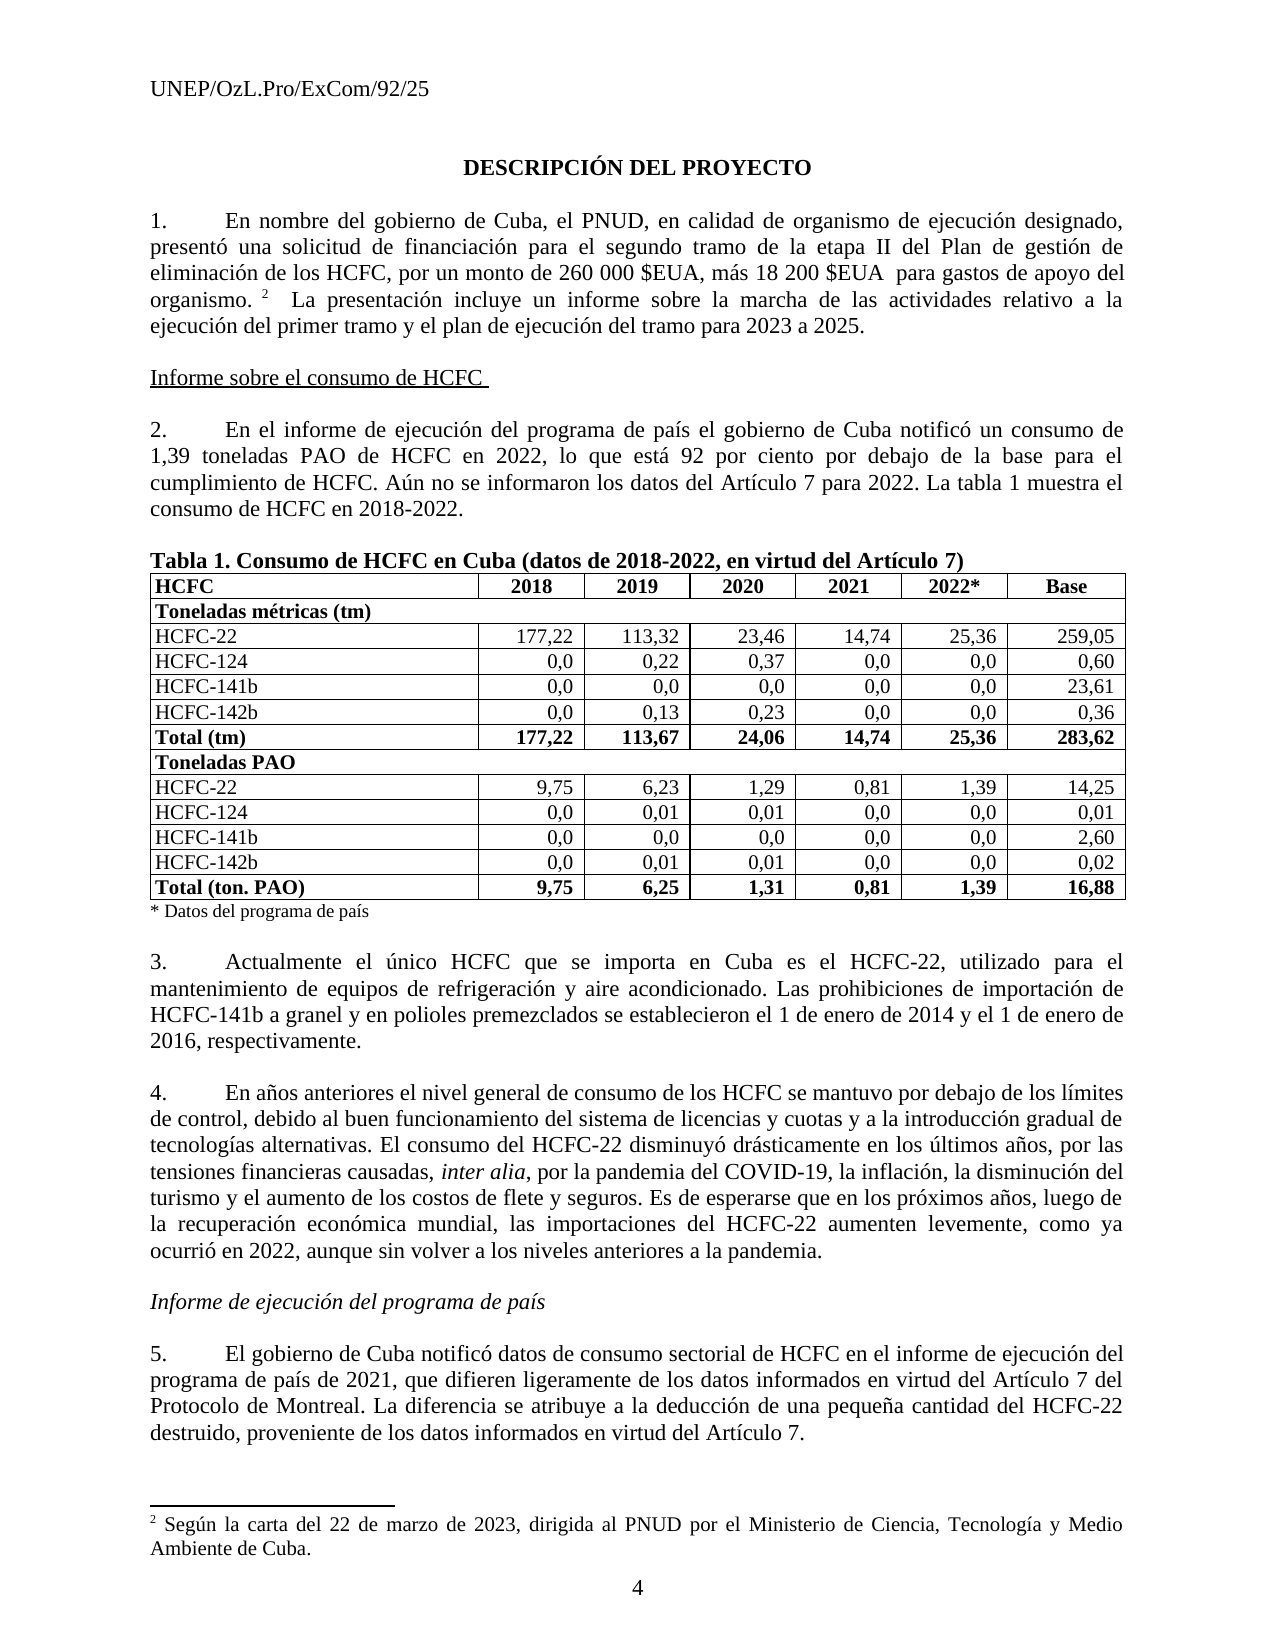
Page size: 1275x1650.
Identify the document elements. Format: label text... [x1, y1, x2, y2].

table_header 2019 [585, 574, 689, 598]
table_cell 0,01 [691, 800, 795, 824]
subtitle En años anteriores el nivel general de consumo de los HCFC se mantuvo por debajo de los límites de control, debido al buen funcionamiento del sistema de licencias y cuotas y a la introducción gradual de tecnologías alternativas. El consumo del HCFC-22 disminuyó drásticamente en los últimos años, por las tensiones financieras causadas, inter alia, por la pandemia del COVID-19, la inflación, la disminución del turismo y el aumento de los costos de flete y seguros. Es de esperarse que en los próximos años, luego de la recuperación económica mundial, las importaciones del HCFC-22 aumenten levemente, como ya ocurrió en 2022, aunque sin volver a los niveles anteriores a la pandemia. [150, 1079, 1125, 1263]
table_cell 0,23 [691, 700, 795, 724]
table_cell 6,25 [585, 875, 689, 899]
table_header 2020 [691, 574, 795, 598]
table_cell 16,88 [1008, 875, 1125, 899]
table_cell HCFC-124 [151, 800, 478, 824]
subtitle Informe de ejecución del programa de país [150, 1288, 1125, 1314]
table_cell 9,75 [479, 875, 584, 899]
table_cell HCFC-142b [151, 700, 478, 724]
table_cell 0,0 [796, 825, 901, 849]
table_cell 113,32 [585, 624, 689, 648]
subtitle Actualmente el único HCFC que se importa en Cuba es el HCFC-22, utilizado para el mantenimiento de equipos de refrigeración y aire acondicionado. Las prohibiciones de importación de HCFC-141b a granel y en polioles premezclados se establecieron el 1 de enero de 2014 y el 1 de enero de 2016, respectivamente. [150, 948, 1125, 1054]
subtitle En el informe de ejecución del programa de país el gobierno de Cuba notificó un consumo de 1,39 toneladas PAO de HCFC en 2022, lo que está 92 por ciento por debajo de la base para el cumplimiento de HCFC. Aún no se informaron los datos del Artículo 7 para 2022. La tabla 1 muestra el consumo de HCFC en 2018-2022. [150, 416, 1125, 522]
table_cell HCFC-22 [151, 624, 478, 648]
table_cell 0,0 [691, 825, 795, 849]
table_cell 0,0 [796, 850, 901, 874]
table_cell HCFC-142b [151, 850, 478, 874]
table_cell 1,29 [691, 775, 795, 799]
table_cell 0,01 [1008, 800, 1125, 824]
table_cell 0,02 [1008, 850, 1125, 874]
table_header HCFC [151, 574, 478, 598]
table_cell Toneladas PAO [151, 750, 1125, 774]
table_cell 1,39 [902, 775, 1007, 799]
table_cell 0,0 [796, 800, 901, 824]
table_cell 0,81 [796, 875, 901, 899]
table_cell 0,0 [902, 800, 1007, 824]
table_cell HCFC-141b [151, 825, 478, 849]
text Tabla 1. Consumo de HCFC en Cuba (datos de 2018-2022, en virtud del Artículo 7) [150, 547, 1125, 573]
table_header 2022* [902, 574, 1007, 598]
table_cell 0,60 [1008, 649, 1125, 673]
table_cell 0,0 [479, 825, 584, 849]
table_cell 177,22 [479, 624, 584, 648]
table_cell 0,0 [902, 675, 1007, 698]
table_cell 6,23 [585, 775, 689, 799]
table_cell 24,06 [691, 725, 795, 749]
table_cell 0,0 [479, 649, 584, 673]
table_cell HCFC-141b [151, 675, 478, 698]
table_cell 25,36 [902, 725, 1007, 749]
table_cell 0,0 [902, 700, 1007, 724]
table_cell 0,0 [902, 825, 1007, 849]
table_cell Toneladas métricas (tm) [151, 599, 1125, 623]
table_header 2018 [479, 574, 584, 598]
table_cell 0,01 [691, 850, 795, 874]
text DESCRIPCIÓN DEL PROYECTO [150, 154, 1125, 180]
text * Datos del programa de país [150, 900, 1125, 922]
table_cell 0,0 [585, 675, 689, 698]
table_cell HCFC-124 [151, 649, 478, 673]
table_cell HCFC-22 [151, 775, 478, 799]
table_cell 0,81 [796, 775, 901, 799]
table_cell Total (ton. PAO) [151, 875, 478, 899]
table_cell 1,31 [691, 875, 795, 899]
table_cell 14,74 [796, 624, 901, 648]
table_cell 14,74 [796, 725, 901, 749]
table_cell 23,61 [1008, 675, 1125, 698]
table_header 2021 [796, 574, 901, 598]
table_cell 0,0 [796, 675, 901, 698]
table_header Base [1008, 574, 1125, 598]
table_cell 0,0 [585, 825, 689, 849]
table_cell 0,22 [585, 649, 689, 673]
table_cell 0,0 [479, 675, 584, 698]
table_cell 1,39 [902, 875, 1007, 899]
table_cell 0,0 [691, 675, 795, 698]
table_cell 283,62 [1008, 725, 1125, 749]
table_cell 0,13 [585, 700, 689, 724]
table_cell 0,0 [902, 850, 1007, 874]
table_cell 0,36 [1008, 700, 1125, 724]
table_cell 23,46 [691, 624, 795, 648]
table_cell 0,0 [479, 850, 584, 874]
table_cell 0,0 [796, 700, 901, 724]
table_cell 0,0 [902, 649, 1007, 673]
subtitle En nombre del gobierno de Cuba, el PNUD, en calidad de organismo de ejecución designado, presentó una solicitud de financiación para el segundo tramo de la etapa II del Plan de gestión de eliminación de los HCFC, por un monto de 260 000 $EUA, más 18 200 $EUA para gastos de apoyo del organismo. La presentación incluye un informe sobre la marcha de las actividades relativo a la ejecución del primer tramo y el plan de ejecución del tramo para 2023 a 2025. [150, 207, 1125, 338]
table_cell 0,0 [479, 800, 584, 824]
table_cell 113,67 [585, 725, 689, 749]
table_cell 0,0 [479, 700, 584, 724]
subtitle El gobierno de Cuba notificó datos de consumo sectorial de HCFC en el informe de ejecución del programa de país de 2021, que difieren ligeramente de los datos informados en virtud del Artículo 7 del Protocolo de Montreal. La diferencia se atribuye a la deducción de una pequeña cantidad del HCFC-22 destruido, proveniente de los datos informados en virtud del Artículo 7. [150, 1339, 1125, 1445]
table_cell 0,37 [691, 649, 795, 673]
table_cell 0,0 [796, 649, 901, 673]
table_cell Total (tm) [151, 725, 478, 749]
table_cell 0,01 [585, 800, 689, 824]
table_cell 177,22 [479, 725, 584, 749]
text Informe sobre el consumo de HCFC [150, 363, 1125, 390]
table_cell 2,60 [1008, 825, 1125, 849]
table_cell 25,36 [902, 624, 1007, 648]
table_cell 14,25 [1008, 775, 1125, 799]
table_cell 0,01 [585, 850, 689, 874]
table_cell 9,75 [479, 775, 584, 799]
table_cell 259,05 [1008, 624, 1125, 648]
